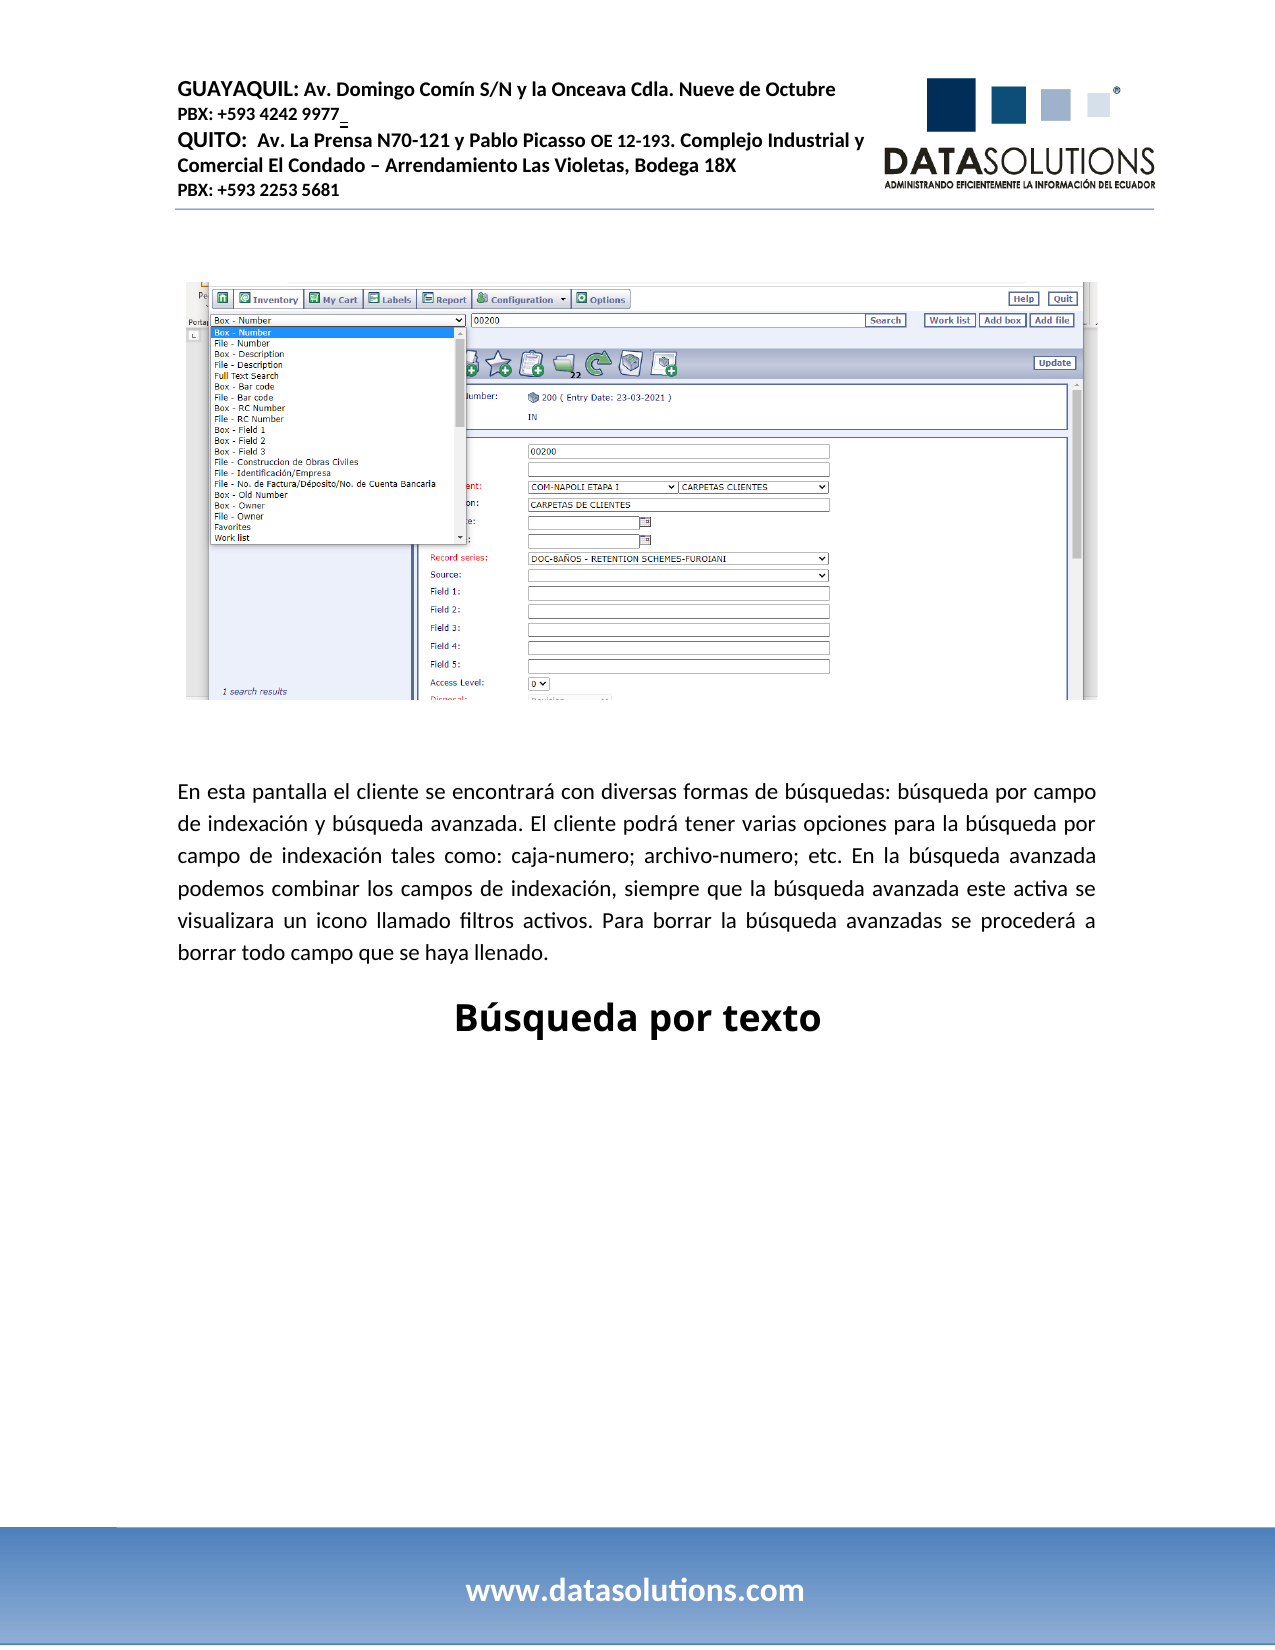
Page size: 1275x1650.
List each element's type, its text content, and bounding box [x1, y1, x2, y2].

subtitle Búsqueda por texto [177, 991, 1098, 1042]
text En esta pantalla el cliente se encontrará con diversas formas de búsquedas: búsqueda por campo de indexación y búsqueda avanzada. El cliente podrá tener varias opciones para la búsqueda por campo de indexación tales como: caja-numero; archivo-numero; etc. En la búsqueda avanzada podemos combinar los campos de indexación, siempre que la búsqueda avanzada este activa se visualizara un icono llamado filtros activos. Para borrar la búsqueda avanzadas se procederá a borrar todo campo que se haya llenado. [177, 777, 1098, 966]
picture [882, 73, 1157, 193]
picture [186, 282, 1098, 700]
